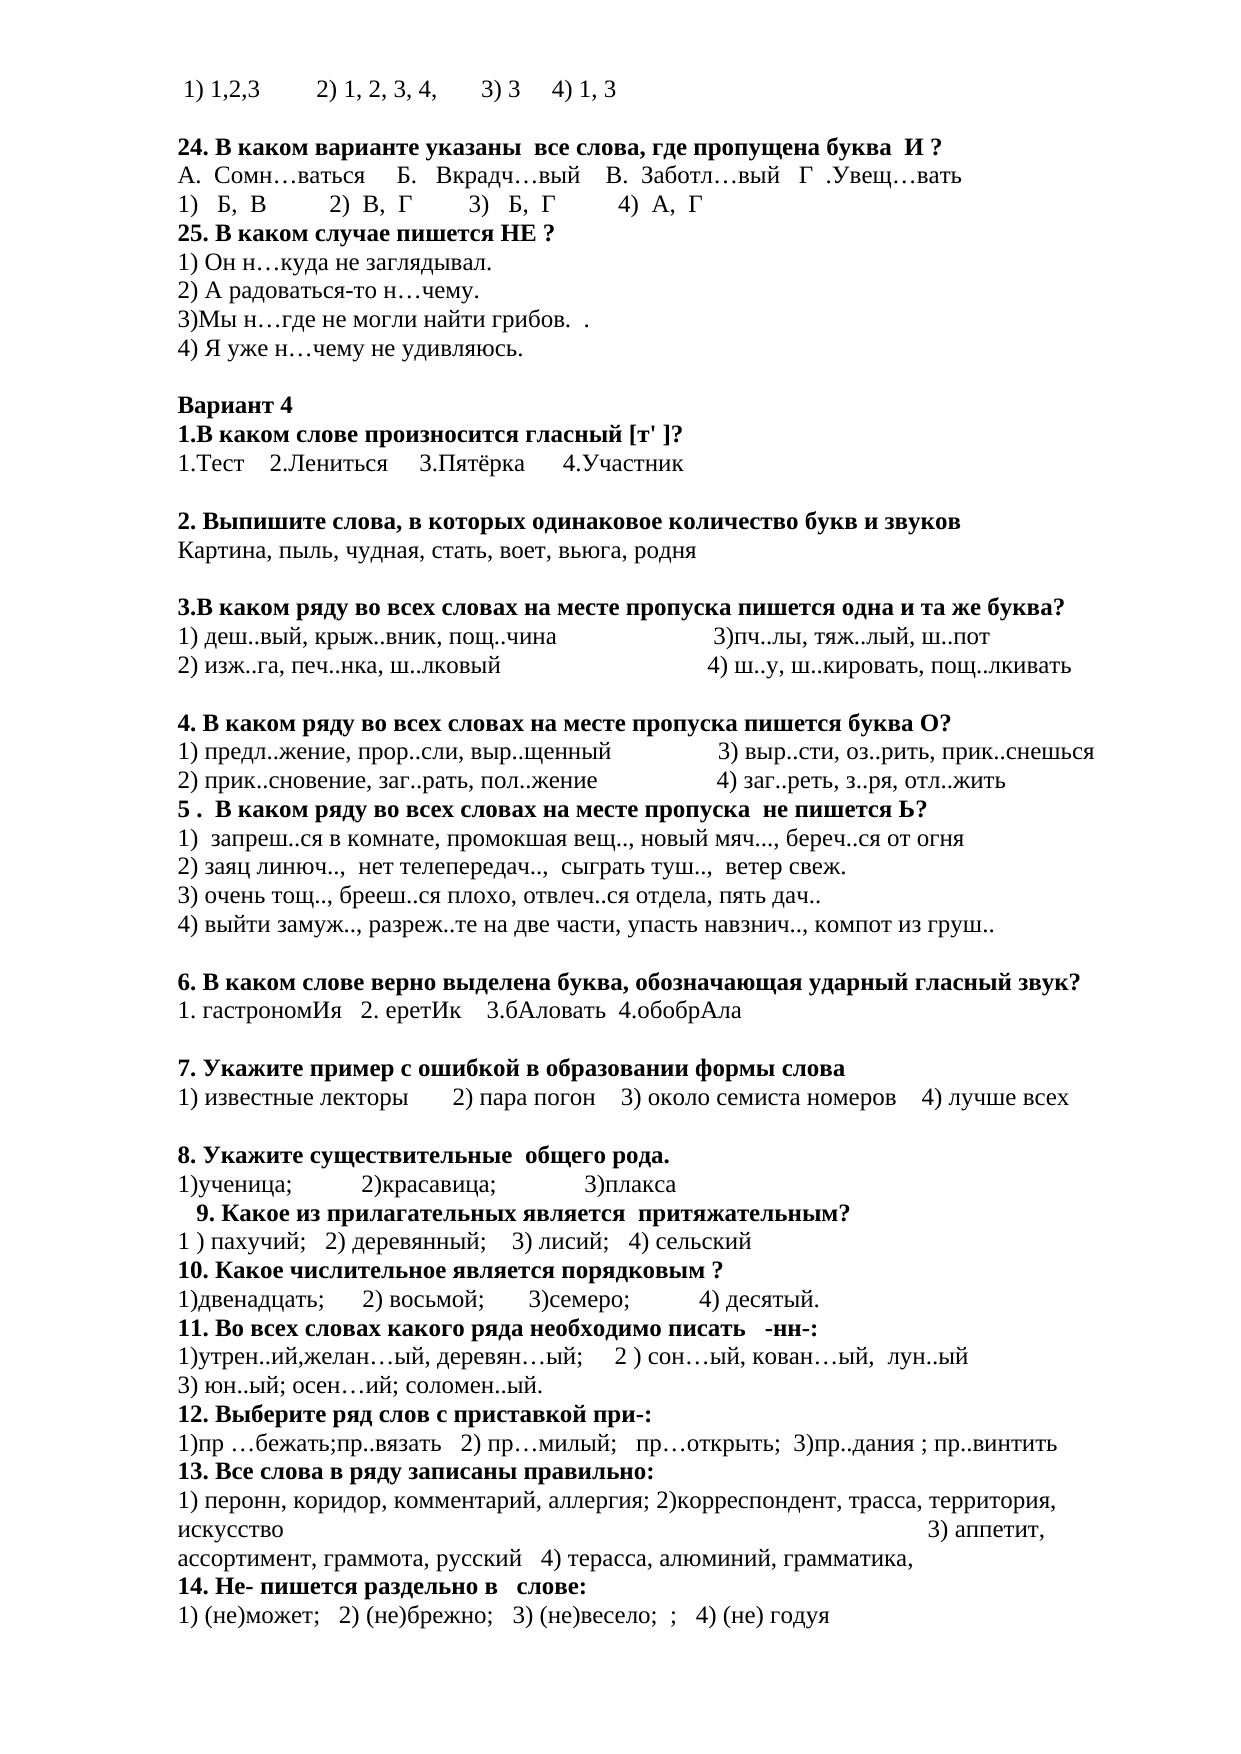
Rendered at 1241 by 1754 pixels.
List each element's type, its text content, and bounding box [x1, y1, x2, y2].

text 1) деш..вый, крыж..вник, пощ..чина 3)пч..лы, тяж..лый, ш..пот [177, 621, 1152, 650]
table_cell 1.Тест 2.Лениться 3.Пятёрка 4.Участник 2. Выпишите слова, в которых одинаковое количество букв и звуков [177, 448, 1107, 535]
text 1) Б, В 2) В, Г 3) Б, Г 4) А, Г [177, 189, 1152, 218]
text А. Сомн…ваться Б. Вкрадч…вый В. Заботл…вый Г .Увещ…вать [177, 161, 1152, 189]
text Вариант 4 [177, 391, 1152, 419]
text 3.В каком ряду во всех словах на месте пропуска пишется одна и та же буква? [177, 592, 1152, 621]
text 2) изж..га, печ..нка, ш..лковый 4) ш..у, ш..кировать, пощ..лкивать [177, 650, 1152, 678]
text 12. Выберите ряд слов с приставкой при-: 1)пр …бежать;пр..вязать 2) пр…милый; пр…открыть; 3)пр..дания ; пр..винтить [177, 1399, 1152, 1456]
table_header 1.В каком слове произносится гласный [т' ]? [177, 419, 1107, 448]
text 13. Все слова в ряду записаны правильно: 1) перонн, коридор, комментарий, аллергия; 2)корреспондент, трасса, территория, искусство 3) аппетит, ассортимент, граммота, русский 4) терасса, алюминий, грамматика, [177, 1456, 1152, 1571]
text 5 . В каком ряду во всех словах на месте пропуска не пишется Ь? 1) запреш..ся в комнате, промокшая вещ.., новый мяч..., береч..ся от огня 2) заяц линюч.., нет телепередач.., сыграть туш.., ветер свеж. 3) очень тощ.., брееш..ся плохо, отвлеч..ся отдела, пять дач.. 4) выйти замуж.., разреж..те на две части, упасть навзнич.., компот из груш.. [177, 794, 1152, 938]
text 8. Укажите существительные общего рода. 1)ученица; 2)красавица; 3)плакса [177, 1140, 1152, 1198]
text 7. Укажите пример с ошибкой в образовании формы слова 1) известные лекторы 2) пара погон 3) около семиста номеров 4) лучше всех [177, 1053, 1152, 1111]
text 1) Он н…куда не заглядывал. 2) А радоваться-то н…чему. 3)Мы н…где не могли найти грибов. . 4) Я уже н…чему не удивляюсь. [177, 247, 1152, 362]
text 1) 1,2,3 2) 1, 2, 3, 4, 3) 3 4) 1, 3 [133, 74, 1152, 103]
text 4. В каком ряду во всех словах на месте пропуска пишется буква О? 1) предл..жение, прор..сли, выр..щенный 3) выр..сти, оз..рить, прик..снешься 2) прик..сновение, заг..рать, пол..жение 4) заг..реть, з..ря, отл..жить [177, 708, 1152, 794]
text 24. В каком варианте указаны все слова, где пропущена буква И ? [177, 132, 1152, 161]
text 11. Во всех словах какого ряда необходимо писать -нн-: 1)утрен..ий,желан…ый, деревян…ый; 2 ) сон…ый, кован…ый, лун..ый 3) юн..ый; осен…ий; соломен..ый. [177, 1313, 1152, 1399]
text 10. Какое числительное является порядковым ? 1)двенадцать; 2) восьмой; 3)семеро; 4) десятый. [177, 1255, 1152, 1313]
text 6. В каком слове верно выделена буква, обозначающая ударный гласный звук? 1. гастрономИя 2. еретИк 3.бАловать 4.обобрАла [177, 967, 1152, 1024]
text Картина, пыль, чудная, стать, воет, вьюга, родня [177, 535, 1152, 563]
text 9. Какое из прилагательных является притяжательным? 1 ) пахучий; 2) деревянный; 3) лисий; 4) сельский [177, 1198, 1152, 1255]
text 25. В каком случае пишется НЕ ? [177, 218, 1152, 247]
text 14. Не- пишется раздельно в слове: 1) (не)может; 2) (не)брежно; 3) (не)весело; ; 4) (не) годуя [177, 1571, 1152, 1629]
